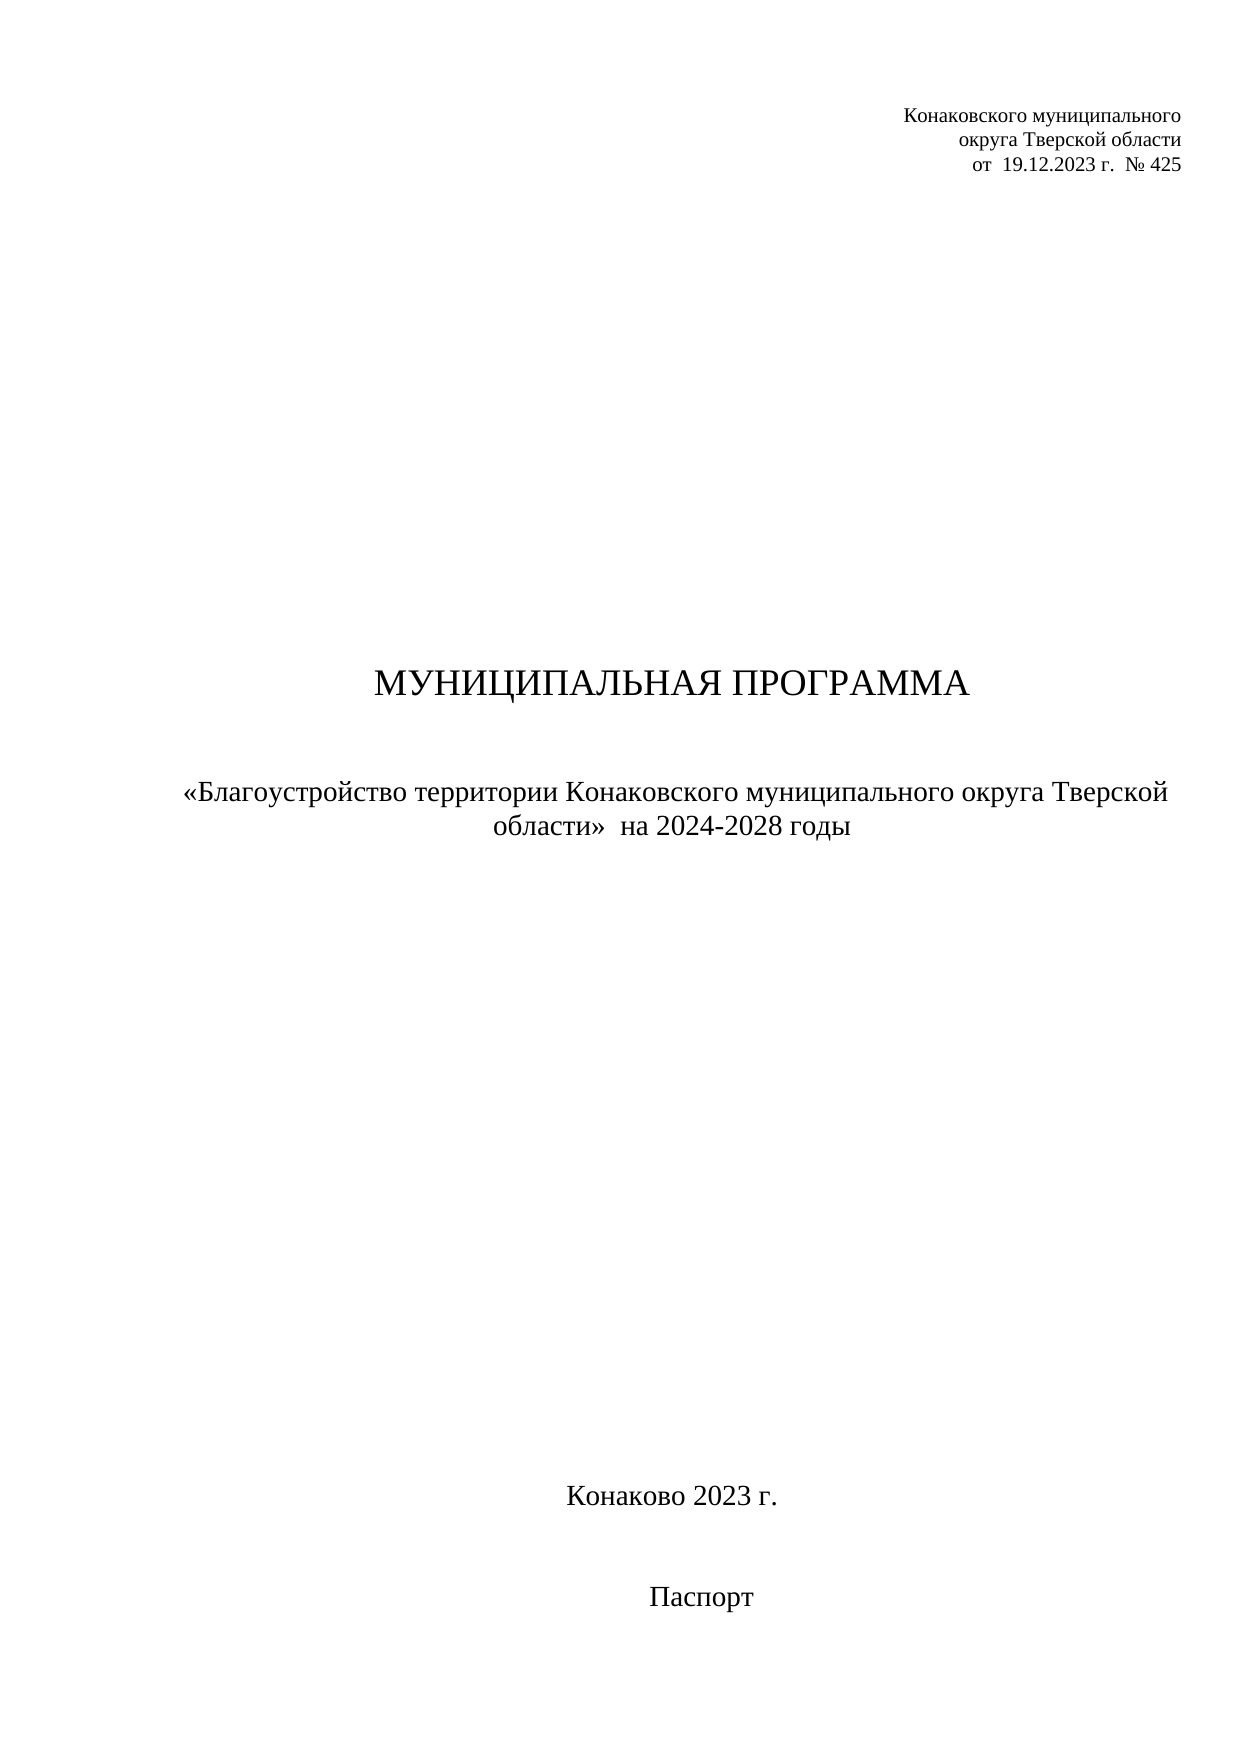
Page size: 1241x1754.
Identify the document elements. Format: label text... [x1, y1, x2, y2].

title Конаково 2023 г. [162, 1478, 1181, 1512]
title «Благоустройство территории Конаковского муниципального округа Тверской области» на 2024-2028 годы [162, 774, 1181, 841]
text Конаковского муниципального [724, 103, 1181, 127]
title Паспорт [162, 1579, 1181, 1613]
text от 19.12.2023 г. № 425 [724, 151, 1181, 176]
text округа Тверской области [724, 127, 1181, 151]
text МУНИЦИПАЛЬНАЯ ПРОГРАММА [162, 661, 1181, 704]
